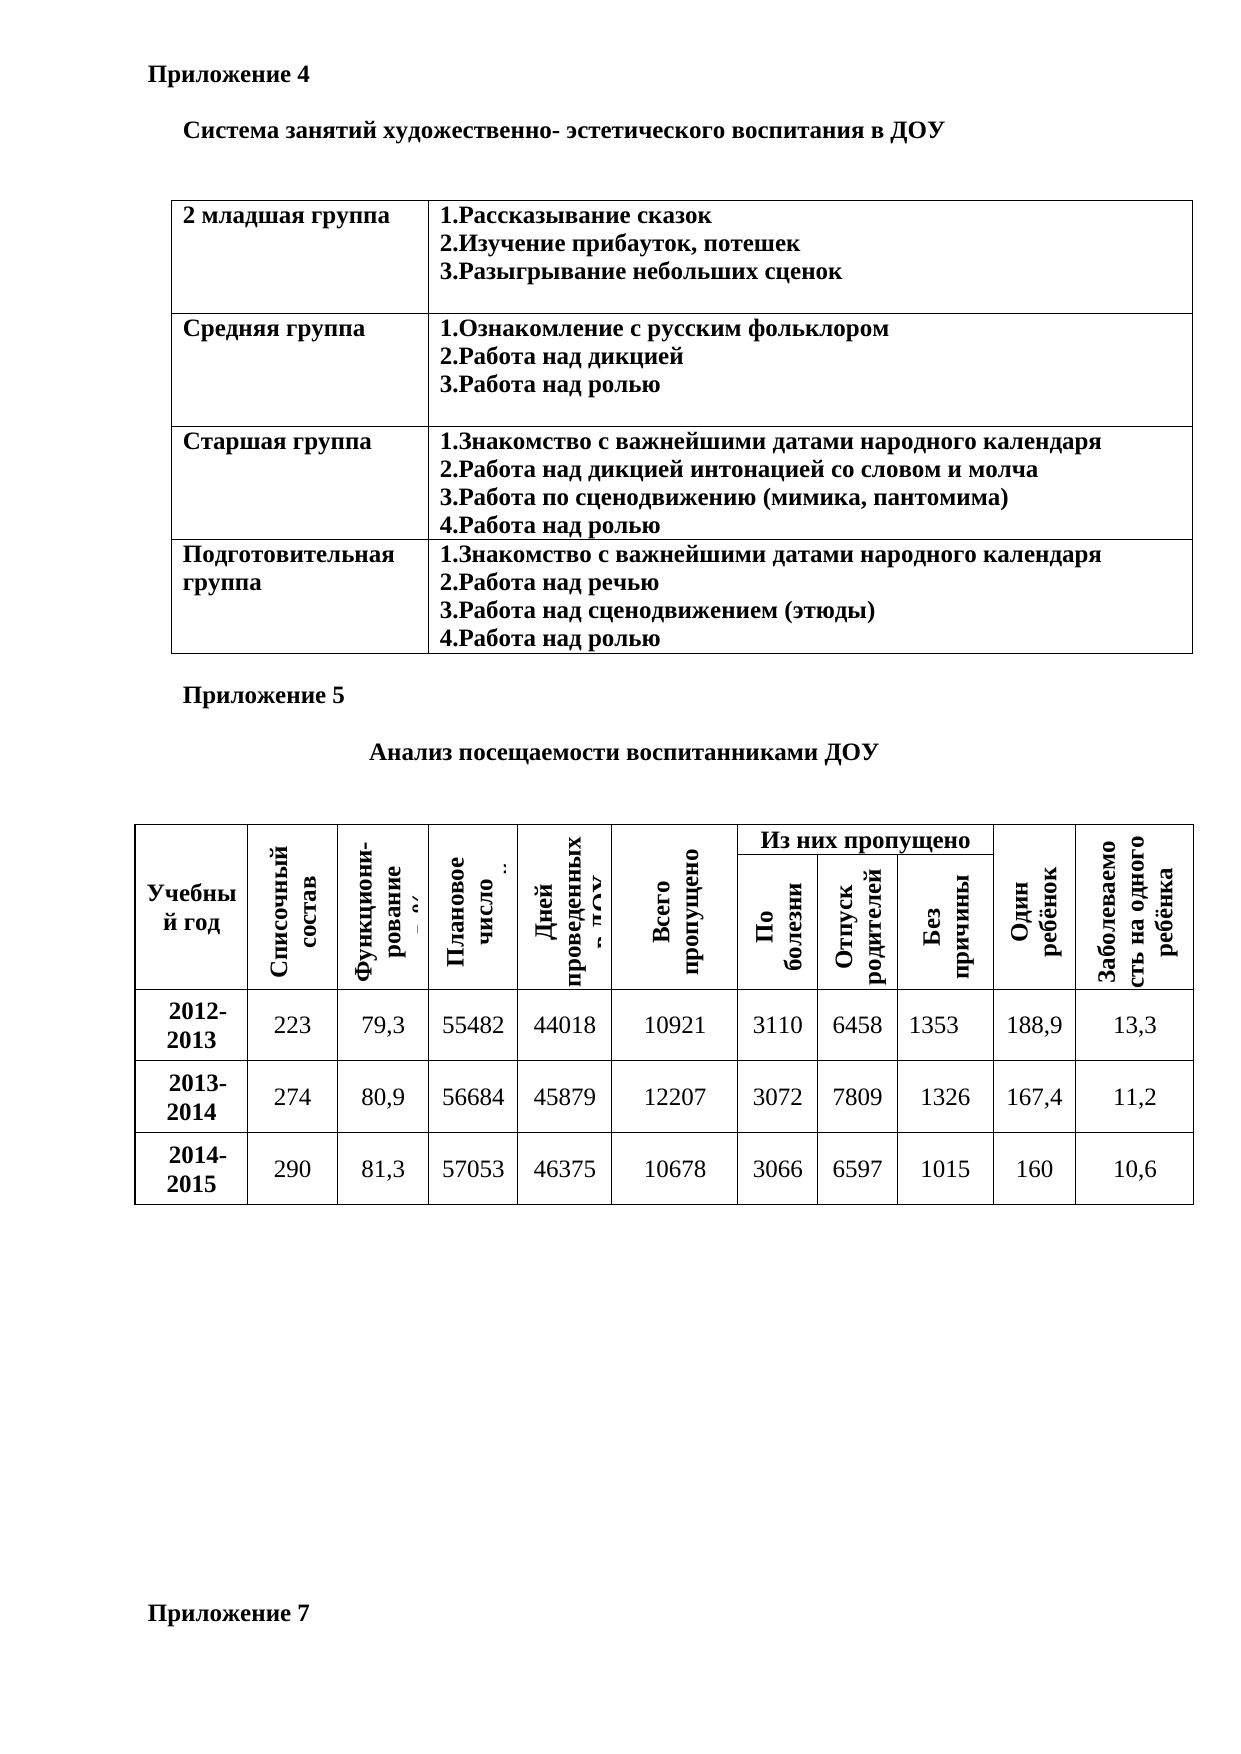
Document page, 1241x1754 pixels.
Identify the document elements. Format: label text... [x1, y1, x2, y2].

text Анализ посещаемости воспитанниками ДОУ [369, 737, 1181, 766]
table_header Один ребёнок посетил [994, 825, 1075, 988]
table_cell 223 [248, 990, 337, 1060]
table_cell 3110 [738, 990, 817, 1060]
table_cell 80,9 [338, 1061, 428, 1132]
table_cell 46375 [518, 1133, 611, 1204]
table_cell 1353 [898, 990, 993, 1060]
table_cell 10,6 [1076, 1133, 1193, 1204]
table_cell 6597 [818, 1133, 897, 1204]
table_cell 7809 [818, 1061, 897, 1132]
table_cell 2013-2014 [136, 1061, 247, 1132]
table_cell 1.Знакомство с важнейшими датами народного календаря 2.Работа над дикцией интонацией со словом и молча 3.Работа по сценодвижению (мимика, пантомима) 4.Работа над ролью [429, 427, 1192, 539]
table_cell 44018 [518, 990, 611, 1060]
table_cell 79,3 [338, 990, 428, 1060]
table_cell 2012-2013 [136, 990, 247, 1060]
table_cell 3072 [738, 1061, 817, 1132]
table_cell 12207 [612, 1061, 737, 1132]
text Приложение 5 [183, 681, 1181, 709]
table_cell 10678 [612, 1133, 737, 1204]
table_header Всего пропущено [612, 825, 737, 988]
table_cell 6458 [818, 990, 897, 1060]
text Система занятий художественно- эстетического воспитания в ДОУ [183, 116, 1181, 144]
table_cell 45879 [518, 1061, 611, 1132]
table_cell 57053 [429, 1133, 517, 1204]
table_header Плановое число детодней [429, 825, 517, 988]
table_cell 11,2 [1076, 1061, 1193, 1132]
table_cell 1326 [898, 1061, 993, 1132]
table_header 2 младшая группа [172, 201, 428, 313]
table_cell 167,4 [994, 1061, 1075, 1132]
table_cell 13,3 [1076, 990, 1193, 1060]
table_cell 188,9 [994, 990, 1075, 1060]
table_cell 3066 [738, 1133, 817, 1204]
table_cell 290 [248, 1133, 337, 1204]
table_cell Старшая группа [172, 427, 428, 539]
table_cell Без причины [898, 855, 993, 988]
table_cell 56684 [429, 1061, 517, 1132]
table_cell Подготовительная группа [172, 540, 428, 652]
table_header 1.Рассказывание сказок 2.Изучение прибауток, потешек 3.Разыгрывание небольших сценок [429, 201, 1192, 313]
table_cell 81,3 [338, 1133, 428, 1204]
table_header Учебный год [136, 825, 247, 988]
table_cell 1.Ознакомление с русским фольклором 2.Работа над дикцией 3.Работа над ролью [429, 314, 1192, 426]
table_cell Отпуск родителей [818, 855, 897, 988]
text Приложение 4 [148, 59, 1181, 88]
table_header Заболеваемость на одного ребёнка [1076, 825, 1193, 988]
table_cell 2014-2015 [136, 1133, 247, 1204]
table_cell Средняя группа [172, 314, 428, 426]
table_header Функциони-рование в % [338, 825, 428, 988]
table_cell 10921 [612, 990, 737, 1060]
table_cell 274 [248, 1061, 337, 1132]
table_cell 1015 [898, 1133, 993, 1204]
table_cell 160 [994, 1133, 1075, 1204]
table_cell 55482 [429, 990, 517, 1060]
text Приложение 7 [148, 1598, 1181, 1627]
table_header Из них пропущено [738, 825, 993, 853]
table_header Списочный состав [248, 825, 337, 988]
table_cell По болезни [738, 855, 817, 988]
table_header Дней проведенных в ДОУ [518, 825, 611, 988]
table_cell 1.Знакомство с важнейшими датами народного календаря 2.Работа над речью 3.Работа над сценодвижением (этюды) 4.Работа над ролью [429, 540, 1192, 652]
